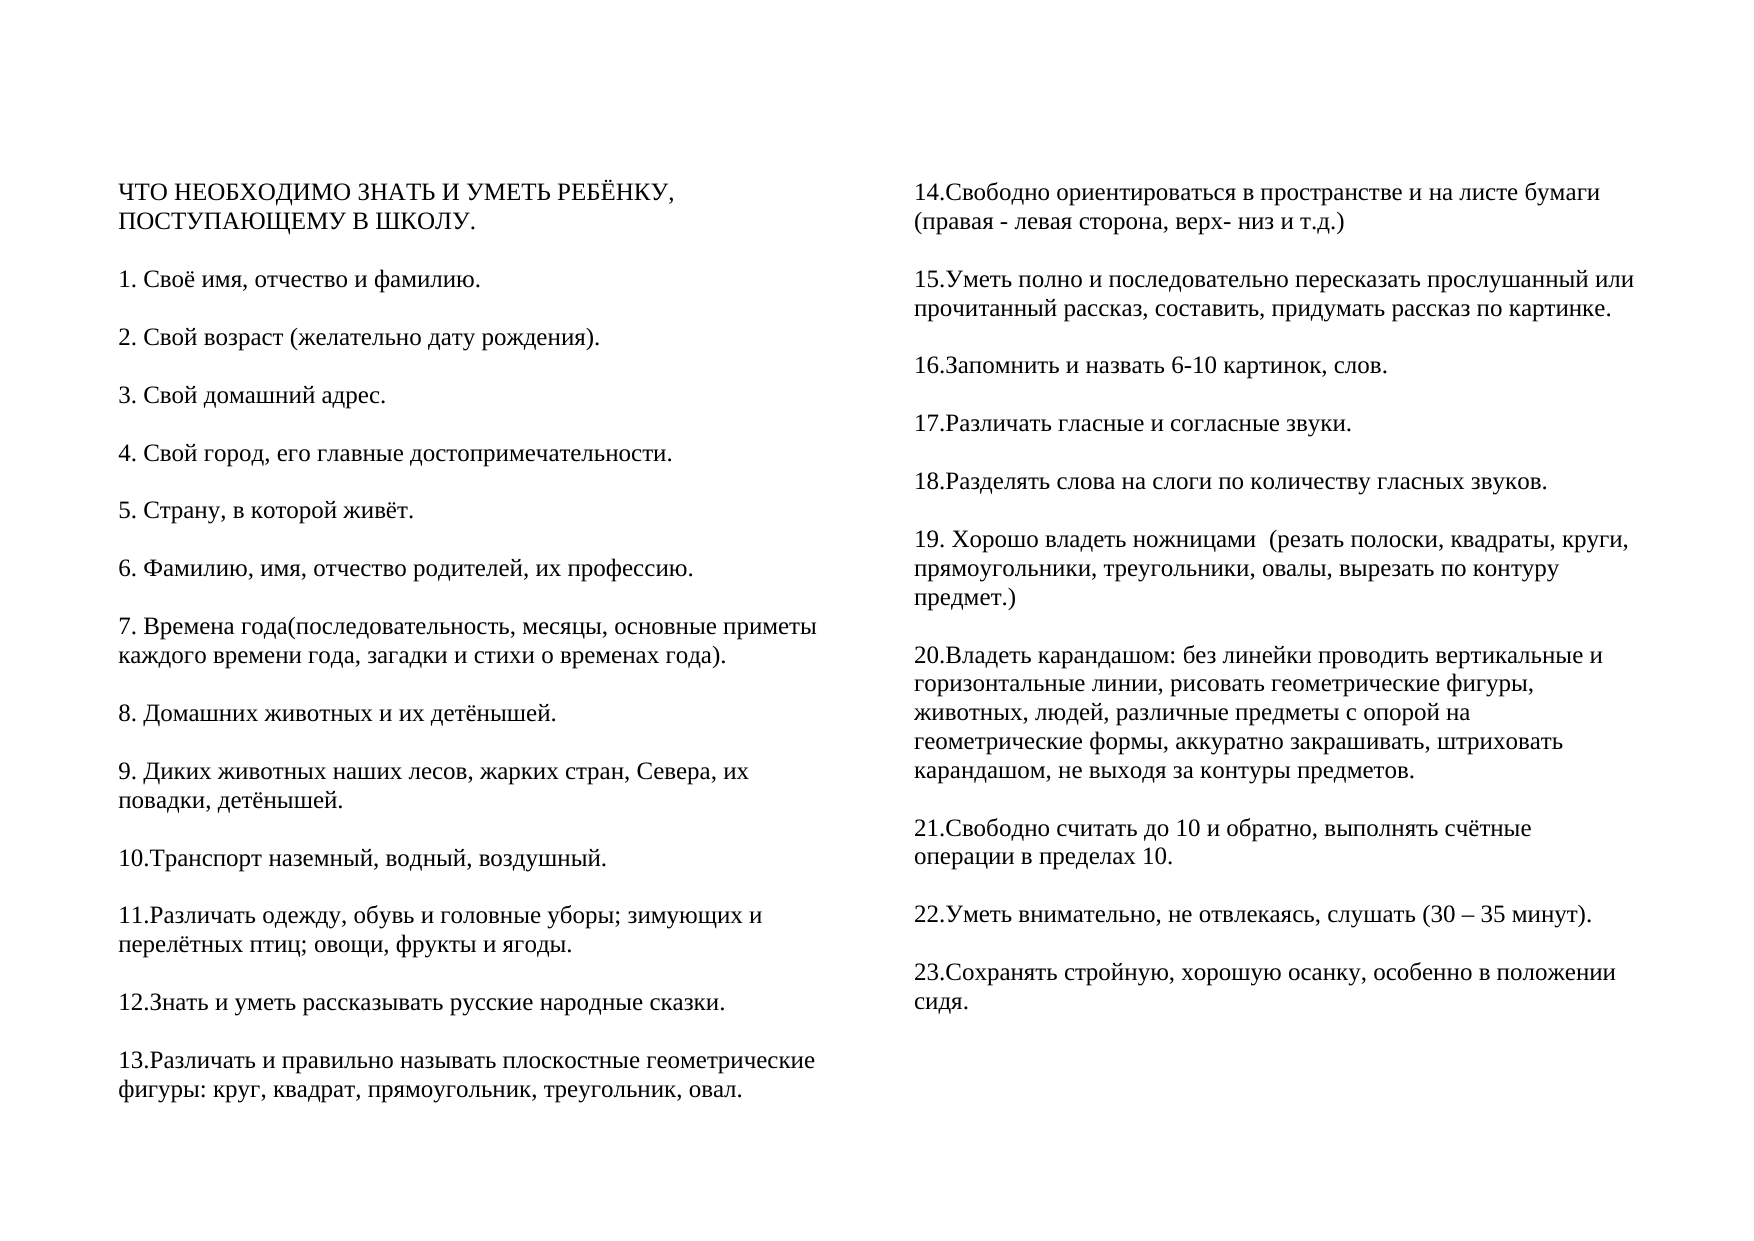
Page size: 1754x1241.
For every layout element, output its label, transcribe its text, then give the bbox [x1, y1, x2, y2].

text 19. Хорошо владеть ножницами (резать полоски, квадраты, круги, прямоугольники, треугольники, овалы, вырезать по контуру предмет.) [914, 524, 1636, 611]
text 11.Различать одежду, обувь и головные уборы; зимующих и перелётных птиц; овощи, фрукты и ягоды. [118, 901, 840, 958]
text 20.Владеть карандашом: без линейки проводить вертикальные и горизонтальные линии, рисовать геометрические фигуры, животных, людей, различные предметы с опорой на геометрические формы, аккуратно закрашивать, штриховать карандашом, не выходя за контуры предметов. [914, 640, 1636, 783]
text 13.Различать и правильно называть плоскостные геометрические фигуры: круг, квадрат, прямоугольник, треугольник, овал. [118, 1045, 840, 1103]
text ЧТО НЕОБХОДИМО ЗНАТЬ И УМЕТЬ РЕБЁНКУ, ПОСТУПАЮЩЕМУ В ШКОЛУ. [118, 177, 840, 235]
text 1. Своё имя, отчество и фамилию. [118, 264, 840, 293]
text 17.Различать гласные и согласные звуки. [914, 408, 1636, 437]
text 16.Запомнить и назвать 6-10 картинок, слов. [914, 351, 1636, 379]
text 12.Знать и уметь рассказывать русские народные сказки. [118, 987, 840, 1016]
text 10.Транспорт наземный, водный, воздушный. [118, 843, 840, 871]
text 4. Свой город, его главные достопримечательности. [118, 438, 840, 466]
text 6. Фамилию, имя, отчество родителей, их профессию. [118, 553, 840, 582]
text 5. Страну, в которой живёт. [118, 496, 840, 524]
text 3. Свой домашний адрес. [118, 380, 840, 408]
text 18.Разделять слова на слоги по количеству гласных звуков. [914, 466, 1636, 495]
text 2. Свой возраст (желательно дату рождения). [118, 322, 840, 351]
text 23.Сохранять стройную, хорошую осанку, особенно в положении сидя. [914, 957, 1636, 1015]
text 21.Свободно считать до 10 и обратно, выполнять счётные операции в пределах 10. [914, 813, 1636, 870]
text 14.Свободно ориентироваться в пространстве и на листе бумаги (правая - левая сторона, верх- низ и т.д.) [914, 177, 1636, 235]
text 8. Домашних животных и их детёнышей. [118, 698, 840, 727]
text 7. Времена года(последовательность, месяцы, основные приметы каждого времени года, загадки и стихи о временах года). [118, 611, 840, 669]
text 9. Диких животных наших лесов, жарких стран, Севера, их повадки, детёнышей. [118, 756, 840, 813]
text 15.Уметь полно и последовательно пересказать прослушанный или прочитанный рассказ, составить, придумать рассказ по картинке. [914, 264, 1636, 321]
text 22.Уметь внимательно, не отвлекаясь, слушать (30 – 35 минут). [914, 899, 1636, 928]
